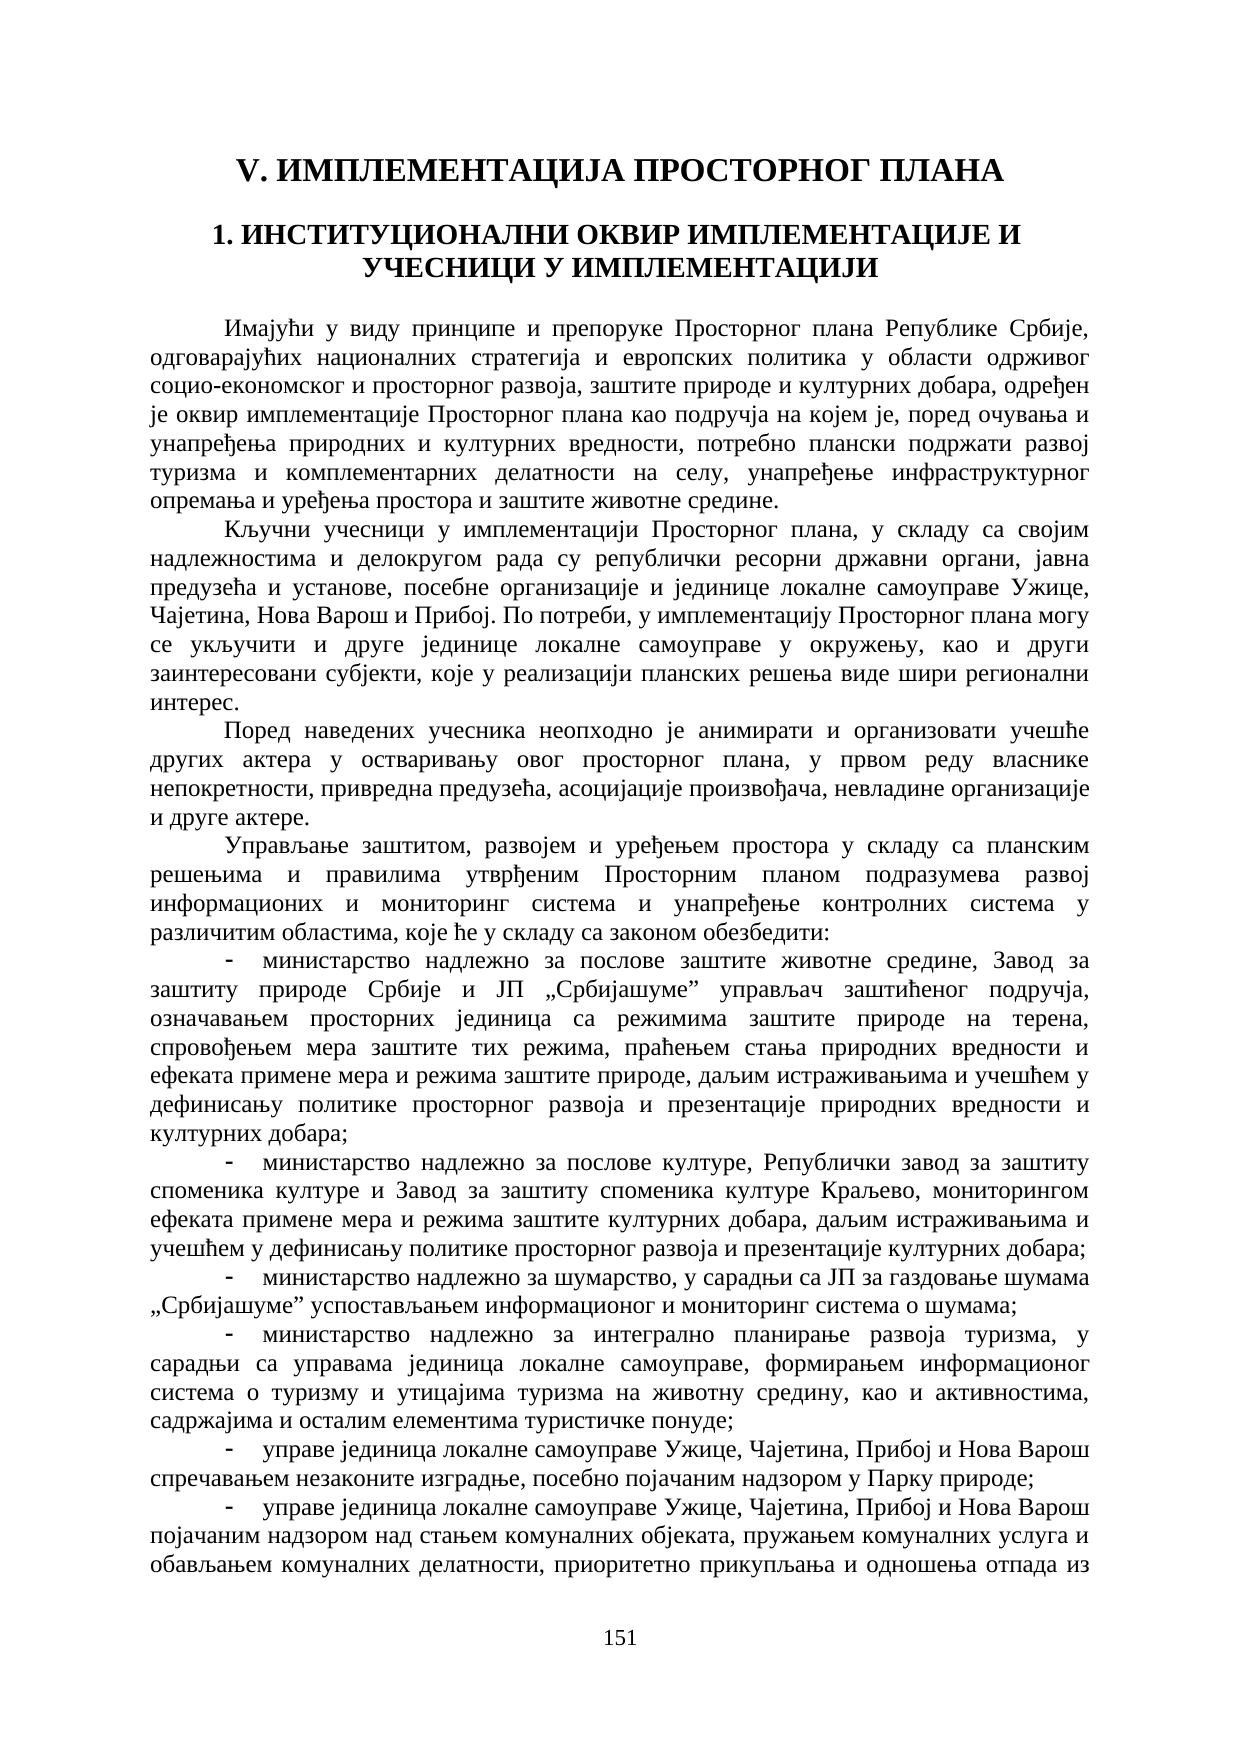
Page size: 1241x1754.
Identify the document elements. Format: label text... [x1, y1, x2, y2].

text Поред наведених учесника неопходно је анимирати и организовати учешће других актера у остваривању овог просторног плана, у првом реду власнике непокретности, привредна предузећа, асоцијације произвођача, невладине организације и друге актере. [150, 715, 1090, 830]
list министарство надлежно за шумарство, у сарадњи са ЈП за газдовање шумама „Србијашуме” успостављањем информационог и мониторинг система о шумама; [150, 1262, 1090, 1319]
list министарство надлежно за послове културе, Републички завод за заштиту споменика културе и Завод за заштиту споменика културе Краљево, мониторингом ефеката примене мера и режима заштите културних добара, даљим истраживањима и учешћем у дефинисању политике просторног развоја и презентације културних добара; [150, 1147, 1090, 1262]
text Кључни учесници у имплементацији Просторног плана, у складу са својим надлежностима и делокругом рада су републички ресорни државни органи, јавна предузећа и установе, посебне организације и јединице локалне самоуправе Ужице, Чајетина, Нова Варош и Прибој. По потреби, у имплементацију Просторног плана могу се укључити и друге јединице локалне самоуправе у окружењу, као и други заинтересовани субјекти, које у реализацији планских решења виде шири регионални интерес. [150, 514, 1090, 715]
text Управљање заштитом, развојем и уређењем простора у складу са планским решењима и правилима утврђеним Просторним планом подразумева развој информационих и мониторинг система и унапређење контролних система у различитим областима, које ће у складу са законом обезбедити: [150, 830, 1090, 945]
text Имајући у виду принципе и препоруке Просторног плана Републике Србије, одговарајућих националних стратегија и европских политика у области одрживог социо-економског и просторног развоја, заштите природе и културних добара, одређен је оквир имплементације Просторног плана као подручја на којем је, поред очувања и унапређења природних и културних вредности, потребно плански подржати развој туризма и комплементарних делатности на селу, унапређење инфраструктурног опремања и уређења простора и заштите животне средине. [150, 313, 1090, 514]
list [150, 1492, 1090, 1578]
list министарство надлежно за интегрално планирање развоја туризма, у сарадњи са управама јединица локалне самоуправе, формирањем информационог система о туризму и утицајима туризма на животну средину, као и активностима, садржајима и осталим елементима туристичке понуде; [150, 1319, 1090, 1434]
list министарство надлежно за послове заштите животне средине, Завод за заштиту природе Србије и ЈП „Србијашумеˮ управљач заштићеног подручја, означавањем просторних јединица са режимима заштите природе на терена, спровођењем мера заштите тих режима, праћењем стања природних вредности и ефеката примене мера и режима заштите природе, даљим истраживањима и учешћем у дефинисању политике просторног развоја и презентације природних вредности и културних добара; [150, 945, 1090, 1147]
text 1. ИНСТИТУЦИОНАЛНИ ОКВИР ИМПЛЕМЕНТАЦИЈЕ И УЧЕСНИЦИ У ИМПЛЕМЕНТАЦИЈИ [150, 217, 1090, 284]
list управе јединица локалне самоуправе Ужице, Чајетина, Прибој и Нова Варош спречавањем незаконите изградње, посебно појачаним надзором у Парку природе; [150, 1434, 1090, 1492]
text V. ИМПЛЕМЕНТАЦИЈА ПРОСТОРНОГ ПЛАНА [150, 150, 1090, 188]
